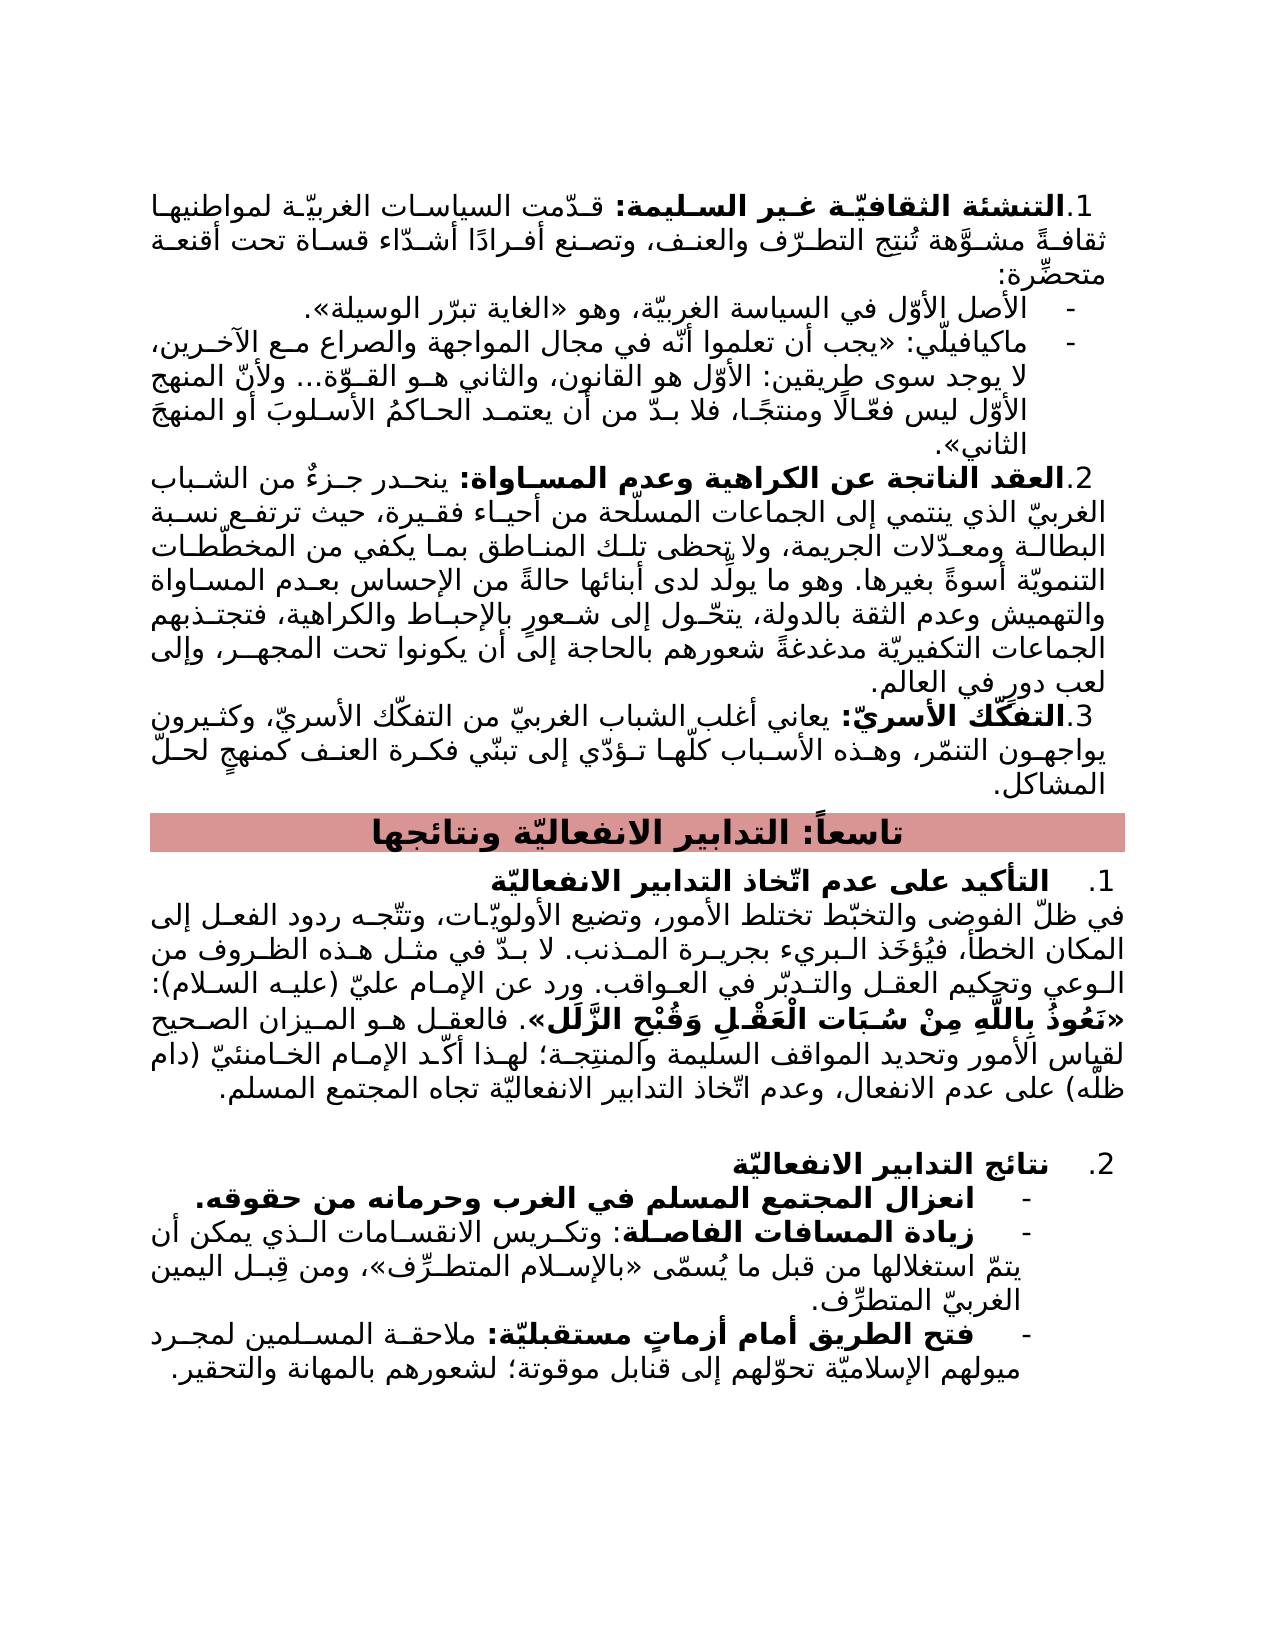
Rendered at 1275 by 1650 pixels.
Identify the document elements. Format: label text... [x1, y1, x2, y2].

list التأكيد على عدم اتّخاذ التدابير الانفعاليّة [150, 865, 1087, 899]
list نتائج التدابير الانفعاليّة [150, 1147, 1087, 1181]
list التنشئة الثقافيّة غير السليمة: قدّمت السياسات الغربيّة لمواطنيها ثقافةً مشوَّهة تُنتِج التطرّف والعنف، وتصنع أفرادًا أشدّاء قساة تحت أقنعة متحضِّرة: [150, 190, 1106, 292]
subtitle تاسعاً: التدابير الانفعاليّة ونتائجها [150, 813, 1125, 852]
list فتح الطريق أمام أزماتٍ مستقبليّة: ملاحقة المسلمين لمجرد ميولهم الإسلاميّة تحوّلهم إلى قنابل موقوتة؛ لشعورهم بالمهانة والتحقير. [150, 1317, 1021, 1385]
text في ظلّ الفوضى والتخبّط تختلط الأمور، وتضيع الأولويّات، وتتّجه ردود الفعل إلى المكان الخطأ، فيُؤخَذ البريء بجريرة المذنب. لا بدّ في مثل هذه الظروف من الوعي وتحكيم العقل والتدبّر في العواقب. ورد عن الإمام عليّ (عليه السلام): «نَعُوذُ بِاللَّهِ‏ مِنْ‏ سُبَات‏ الْعَقْلِ وَقُبْحِ الزَّلَل‏». فالعقل هو الميزان الصحيح لقياس الأمور وتحديد المواقف السليمة والمنتِجة؛ لهذا أكّد الإمام الخامنئيّ (دام ظلّه) على عدم الانفعال، وعدم اتّخاذ التدابير الانفعاليّة تجاه المجتمع المسلم. [150, 899, 1125, 1105]
list انعزال المجتمع المسلم في الغرب وحرمانه من حقوقه. [150, 1181, 1021, 1215]
list زيادة المسافات الفاصلة: وتكريس الانقسامات الذي يمكن أن يتمّ استغلالها من قبل ما يُسمّى «بالإسلام المتطرِّف»، ومن قِبل اليمين الغربيّ المتطرِّف. [150, 1215, 1021, 1317]
list الأصل الأوّل في السياسة الغربيّة، وهو «الغاية تبرّر الوسيلة». [150, 292, 1066, 326]
list العقد الناتجة عن الكراهية وعدم المساواة: ينحدر جزءٌ من الشباب الغربيّ الذي ينتمي إلى الجماعات المسلّحة من أحياء فقيرة، حيث ترتفع نسبة البطالة ومعدّلات الجريمة، ولا تحظى تلك المناطق بما يكفي من المخطّطات التنمويّة أسوةً بغيرها. وهو ما يولِّد لدى أبنائها حالةً من الإحساس بعدم المساواة والتهميش وعدم الثقة بالدولة، يتحّول إلى شعورٍ بالإحباط والكراهية، فتجتذبهم الجماعات التكفيريّة مدغدغةً شعورهم بالحاجة إلى أن يكونوا تحت المجهر، وإلى لعب دورٍ في العالم. [150, 461, 1106, 699]
list ماكيافيلّي: «يجب أن تعلموا أنّه في مجال المواجهة والصراع مع الآخرين، لا يوجد سوى طريقين: الأوّل هو القانون، والثاني هو القوّة... ولأنّ المنهج الأوّل ليس فعّالًا ومنتجًا، فلا بدّ من أن يعتمد الحاكمُ الأسلوبَ أو المنهجَ الثاني». [150, 326, 1066, 461]
list التفكّك الأسريّ: يعاني أغلب الشباب الغربيّ من التفكّك الأسريّ، وكثيرون يواجهون التنمّر، وهذه الأسباب كلّها تؤدّي إلى تبنّي فكرة العنف كمنهجٍ لحلّ المشاكل. [150, 699, 1106, 801]
